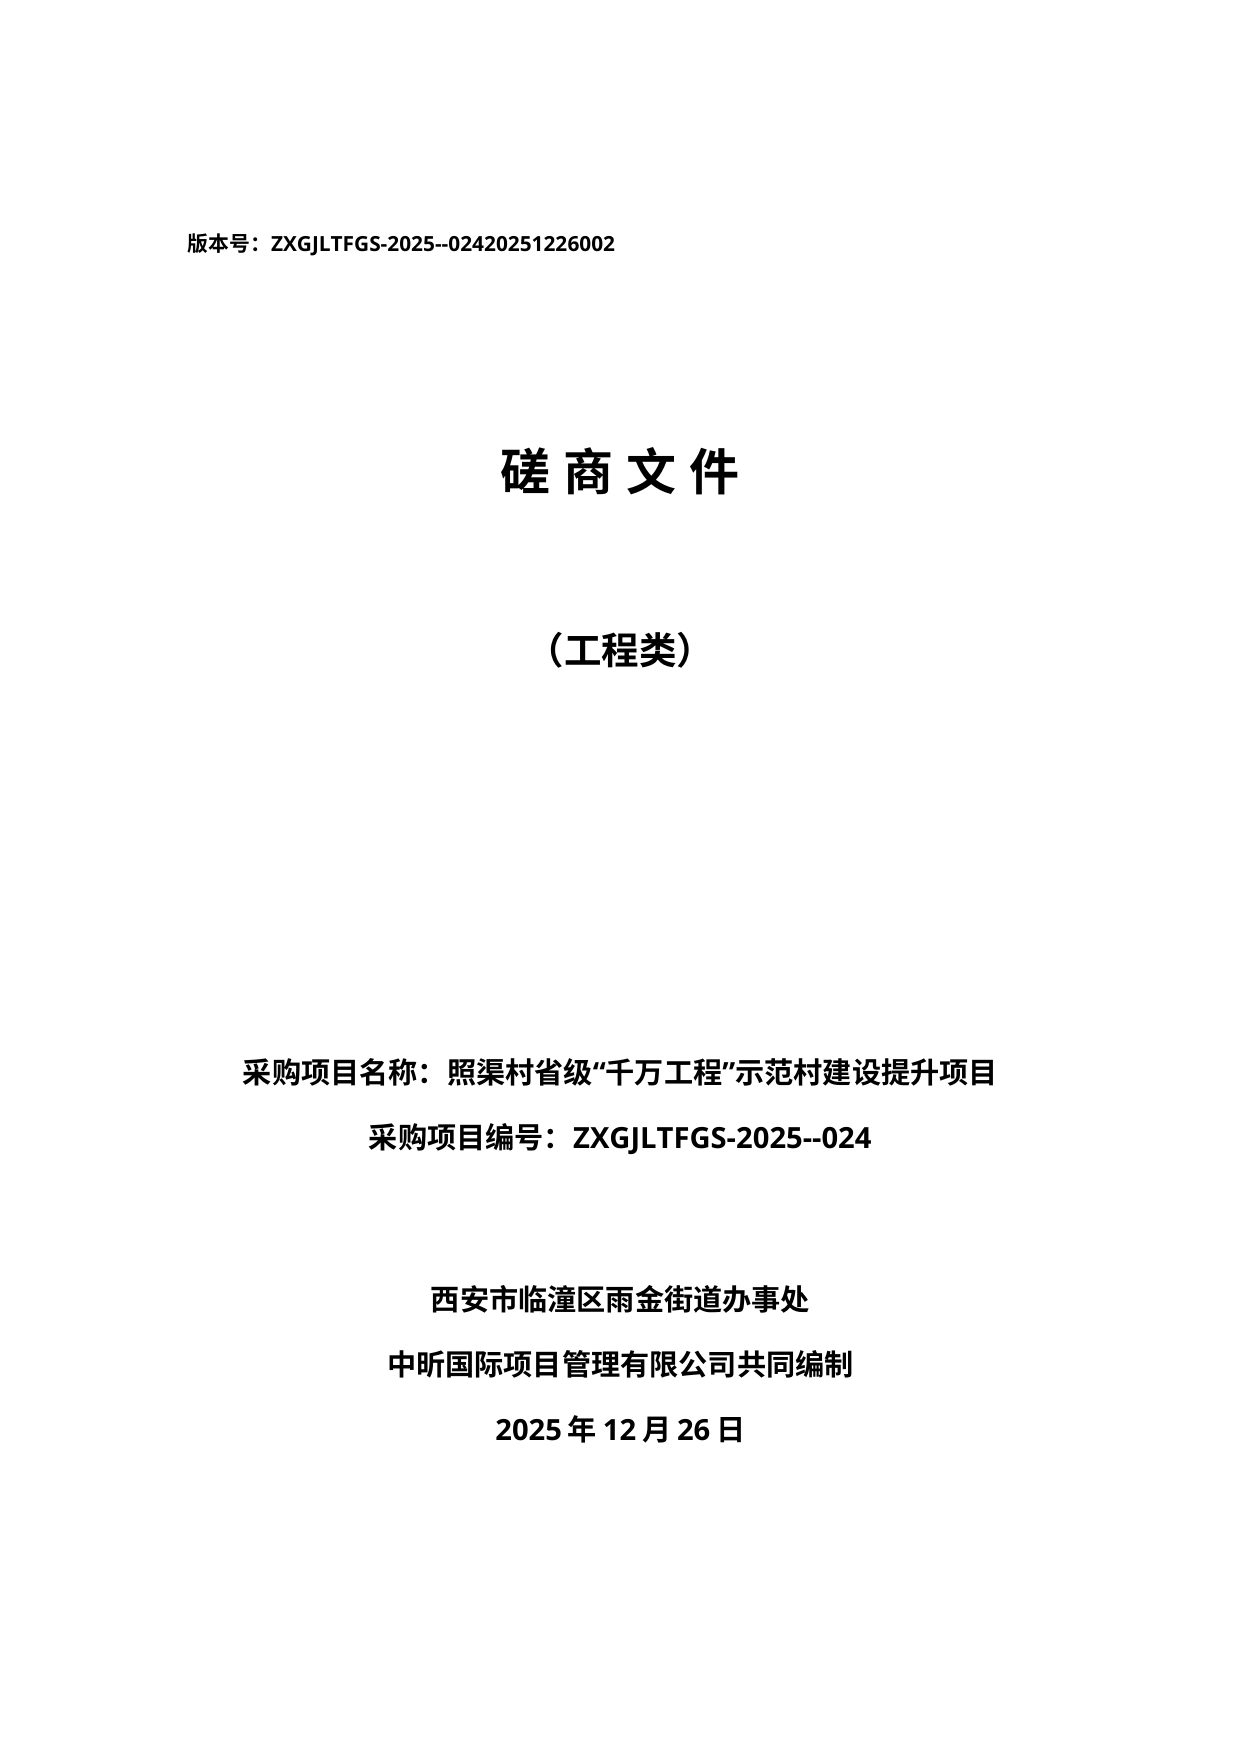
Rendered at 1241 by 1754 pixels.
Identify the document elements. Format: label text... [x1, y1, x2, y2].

text 采购项目编号：ZXGJLTFGS-2025--024 [187, 1104, 1053, 1267]
text 磋 商 文 件 [187, 422, 1053, 617]
text 中昕国际项目管理有限公司共同编制 [187, 1332, 1053, 1397]
text 西安市临潼区雨金街道办事处 [187, 1267, 1053, 1332]
text 采购项目名称：照渠村省级“千万工程”示范村建设提升项目 [187, 1039, 1053, 1104]
text （工程类） [187, 617, 1053, 1039]
text 2025年12月26日 [187, 1397, 1053, 1462]
text 版本号：ZXGJLTFGS-2025--02420251226002 [187, 227, 1053, 422]
